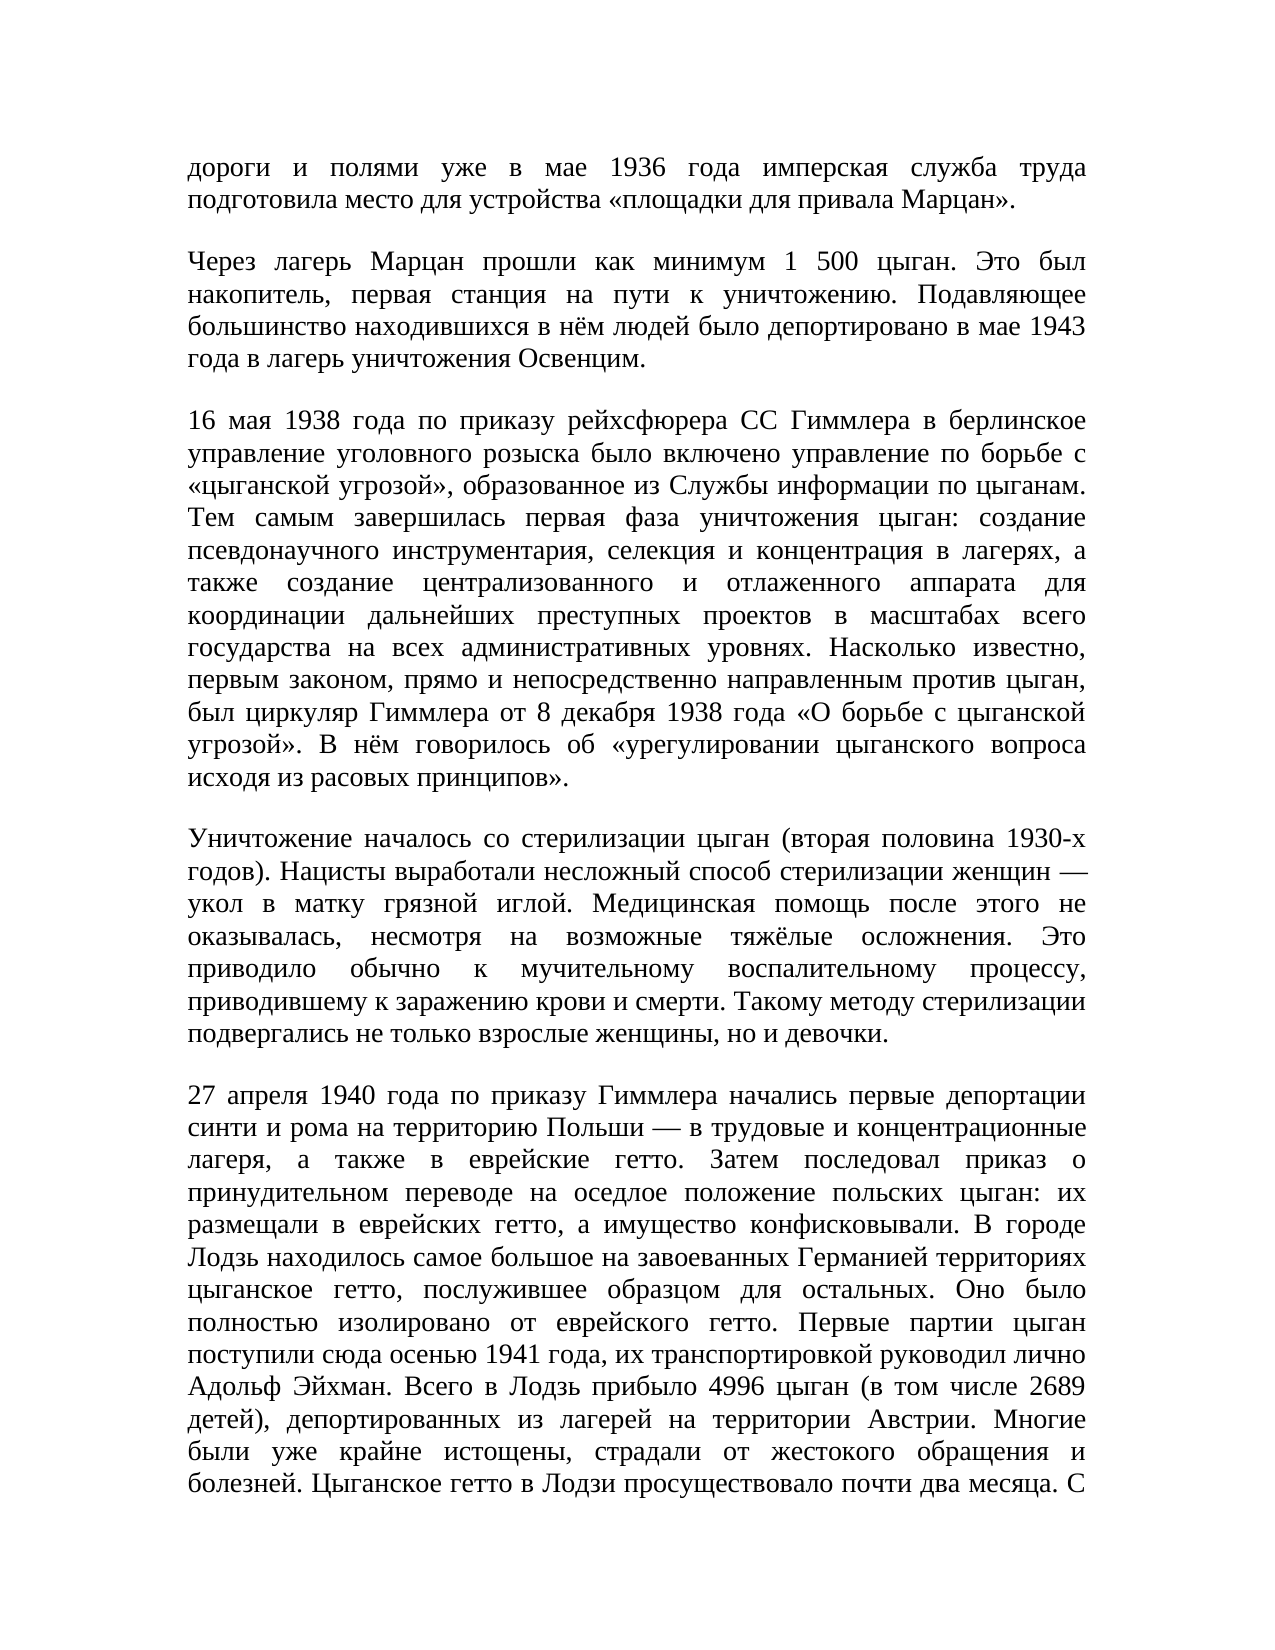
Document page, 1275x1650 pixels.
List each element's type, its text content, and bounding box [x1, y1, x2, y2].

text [187, 1078, 1087, 1499]
text Через лагерь Марцан прошли как минимум 1 500 цыган. Это был накопитель, первая станция на пути к уничтожению. Подавляющее большинство находившихся в нём людей было депортировано в мае 1943 года в лагерь уничтожения Освенцим. [187, 244, 1087, 374]
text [187, 150, 1087, 215]
text 16 мая 1938 года по приказу рейхсфюрера СС Гиммлера в берлинское управление уголовного розыска было включено управление по борьбе с «цыганской угрозой», образованное из Службы информации по цыганам. Тем самым завершилась первая фаза уничтожения цыган: создание псевдонаучного инструментария, селекция и концентрация в лагерях, а также создание централизованного и отлаженного аппарата для координации дальнейших преступных проектов в масштабах всего государства на всех административных уровнях. Насколько известно, первым законом, прямо и непосредственно направленным против цыган, был циркуляр Гиммлера от 8 декабря 1938 года «О борьбе с цыганской угрозой». В нём говорилось об «урегулировании цыганского вопроса исходя из расовых принципов». [187, 403, 1087, 792]
text Уничтожение началось со стерилизации цыган (вторая половина 1930-х годов). Нацисты выработали несложный способ стерилизации женщин — укол в матку грязной иглой. Медицинская помощь после этого не оказывалась, несмотря на возможные тяжёлые осложнения. Это приводило обычно к мучительному воспалительному процессу, приводившему к заражению крови и смерти. Такому методу стерилизации подвергались не только взрослые женщины, но и девочки. [187, 822, 1087, 1048]
